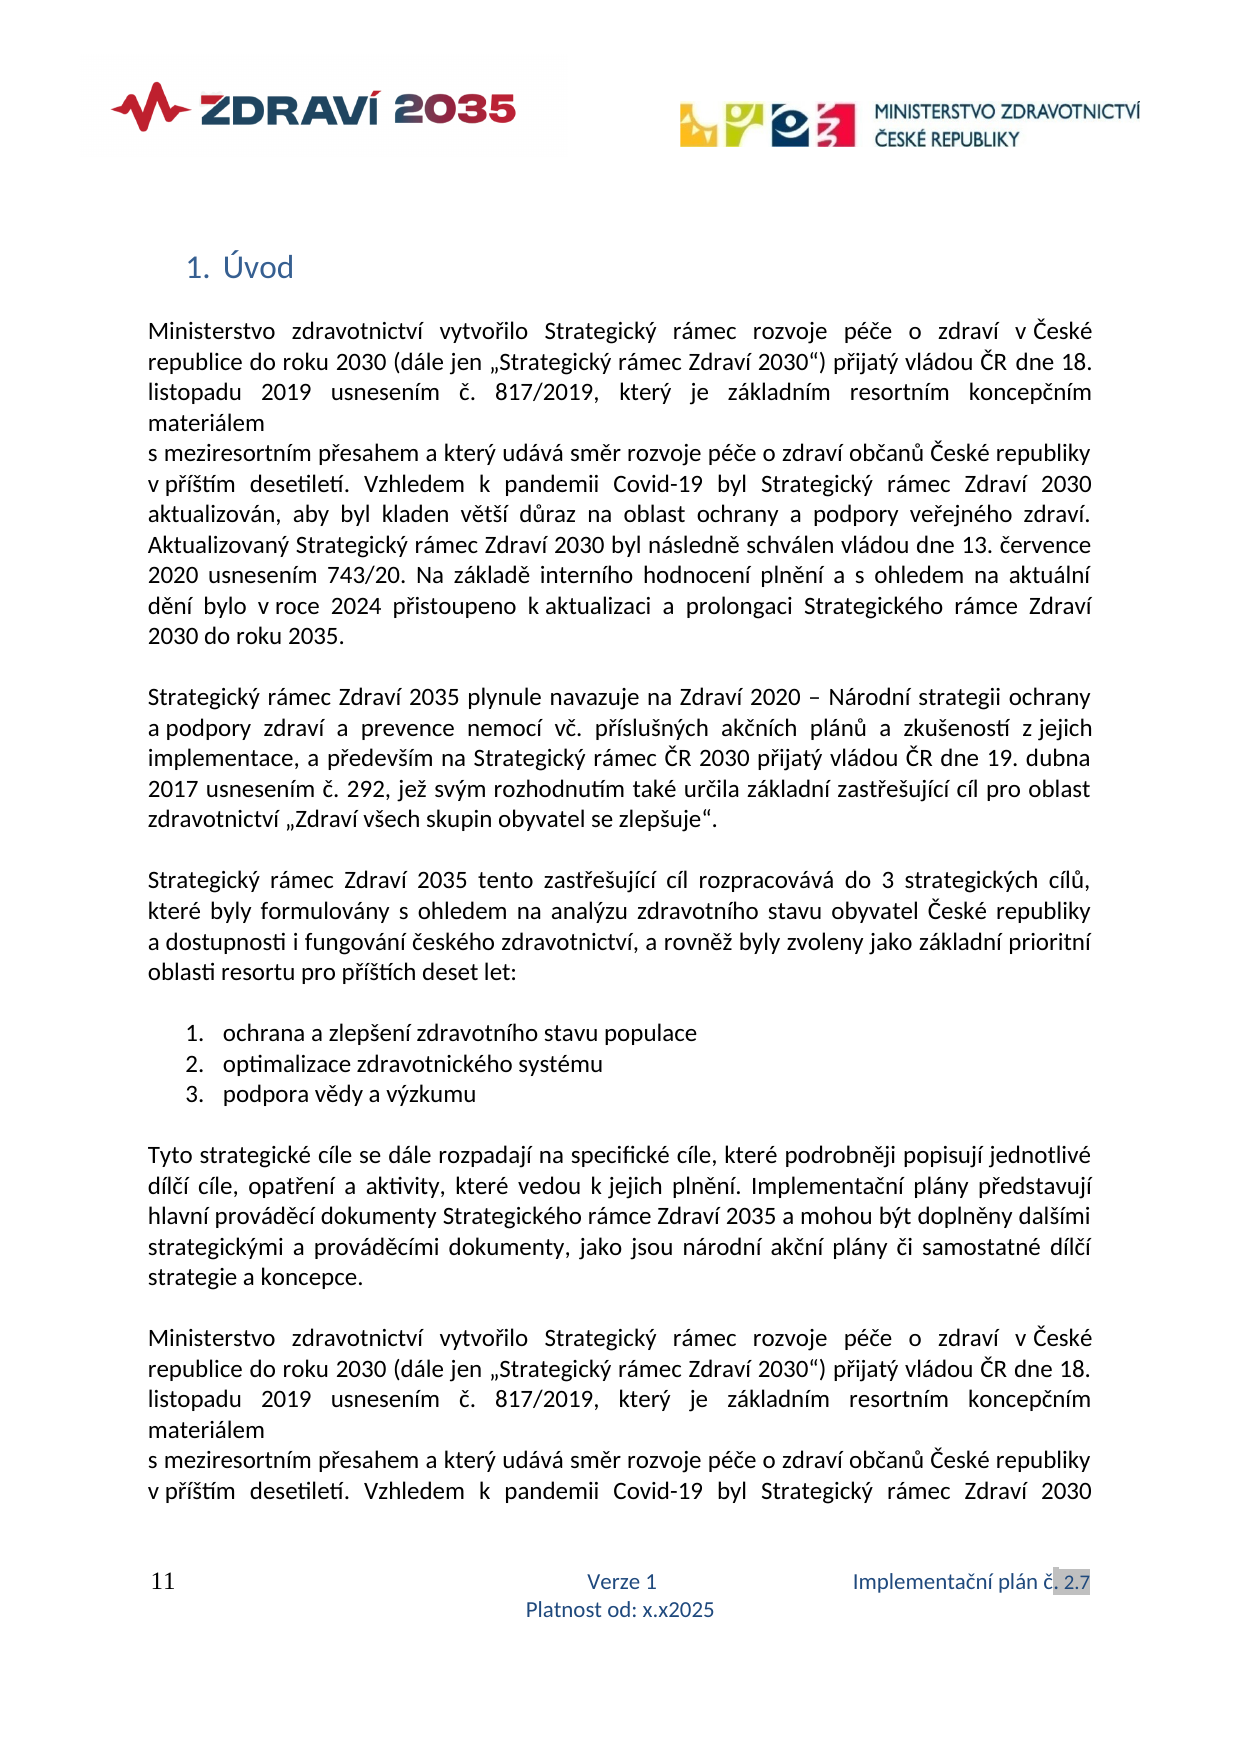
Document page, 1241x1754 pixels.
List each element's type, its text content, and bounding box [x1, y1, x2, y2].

text Strategický rámec Zdraví 2035 plynule navazuje na Zdraví 2020 – Národní strategii ochrany a podpory zdraví a prevence nemocí vč. příslušných akčních plánů a zkušeností z jejich implementace, a především na Strategický rámec ČR 2030 přijatý vládou ČR dne 19. dubna 2017 usnesením č. 292, jež svým rozhodnutím také určila základní zastřešující cíl pro oblast zdravotnictví „Zdraví všech skupin obyvatel se zlepšuje“. [148, 681, 1092, 834]
picture [79, 54, 569, 157]
text Strategický rámec Zdraví 2035 tento zastřešující cíl rozpracovává do 3 strategických cílů, které byly formulovány s ohledem na analýzu zdravotního stavu obyvatel České republiky a dostupnosti i fungování českého zdravotnictví, a rovněž byly zvoleny jako základní prioritní oblasti resortu pro příštích deset let: [148, 864, 1092, 987]
subtitle Úvod [185, 246, 1092, 286]
text Tyto strategické cíle se dále rozpadají na specifické cíle, které podrobněji popisují jednotlivé dílčí cíle, opatření a aktivity, které vedou k jejich plnění. Implementační plány představují hlavní prováděcí dokumenty Strategického rámce Zdraví 2035 a mohou být doplněny dalšími strategickými a prováděcími dokumenty, jako jsou národní akční plány či samostatné dílčí strategie a koncepce. [148, 1139, 1092, 1292]
list optimalizace zdravotnického systému [185, 1048, 1092, 1078]
picture [680, 101, 1140, 147]
list ochrana a zlepšení zdravotního stavu populace [185, 1017, 1092, 1048]
list podpora vědy a výzkumu [185, 1078, 1092, 1109]
